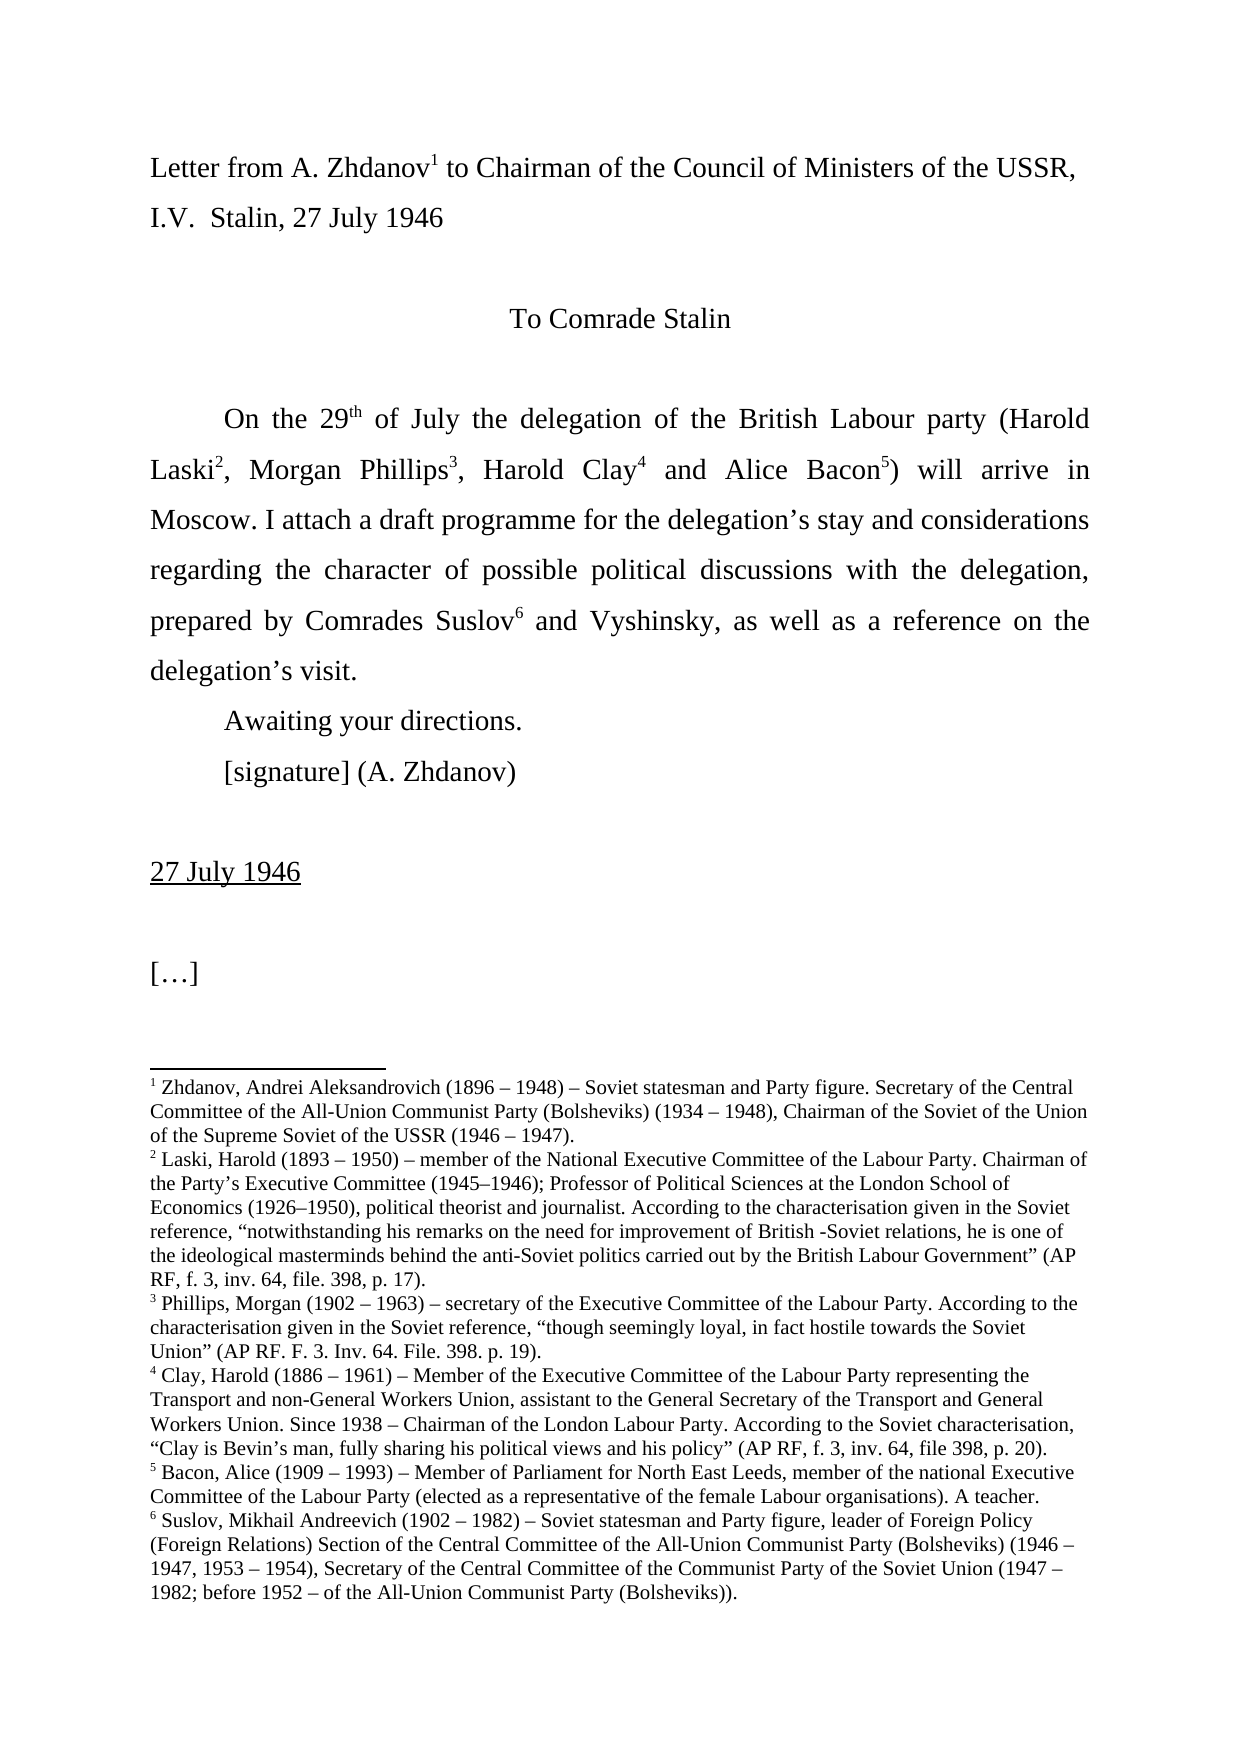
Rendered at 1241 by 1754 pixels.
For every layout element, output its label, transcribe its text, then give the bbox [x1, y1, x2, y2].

text To Comrade Stalin [150, 301, 1090, 334]
text On the 29th of July the delegation of the British Labour party (Harold Laski, Morgan Phillips, Harold Clay and Alice Bacon) will arrive in Moscow. I attach a draft programme for the delegation’s stay and considerations regarding the character of possible political discussions with the delegation, prepared by Comrades Suslov and Vyshinsky, as well as a reference on the delegation’s visit. [150, 402, 1090, 687]
text [signature] (A. Zhdanov) [150, 754, 1090, 787]
text Awaiting your directions. [150, 703, 1090, 737]
text […] [150, 955, 1090, 988]
text Letter from A. Zhdanov to Chairman of the Council of Ministers of the USSR, I.V. Stalin, 27 July 1946 [150, 150, 1090, 234]
text 27 July 1946 [150, 854, 1090, 888]
